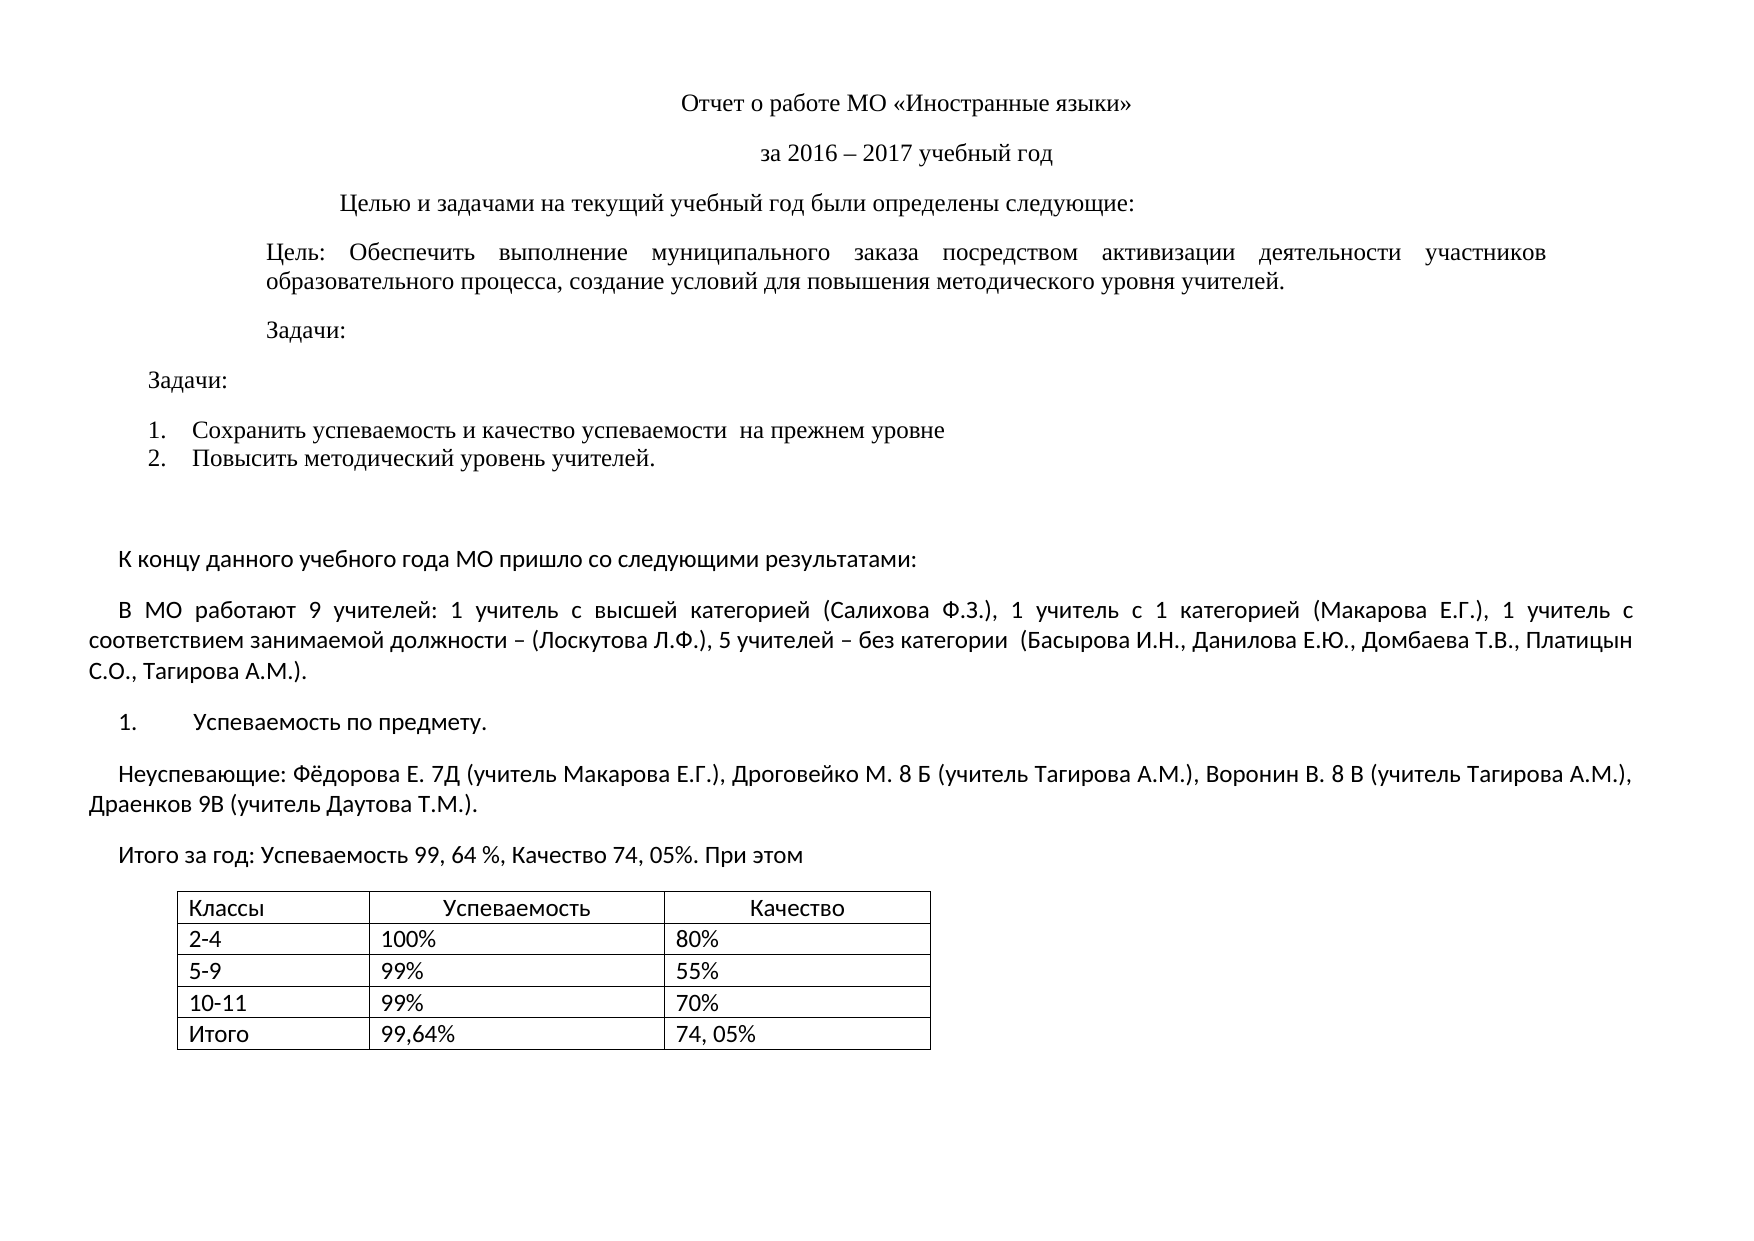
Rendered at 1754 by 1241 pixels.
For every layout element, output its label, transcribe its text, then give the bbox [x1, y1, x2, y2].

table_cell 70% [665, 987, 930, 1017]
table_cell 80% [665, 924, 930, 954]
text Отчет о работе МО «Иностранные языки» [266, 88, 1547, 117]
table_cell 10-11 [178, 987, 369, 1017]
table_cell 5-9 [178, 955, 369, 986]
text Целью и задачами на текущий учебный год были определены следующие: [266, 188, 1547, 216]
text Задачи: [118, 365, 1636, 394]
text Итого за год: Успеваемость 99, 64 %, Качество 74, 05%. При этом [88, 840, 1636, 870]
text К концу данного учебного года МО пришло со следующими результатами: [88, 543, 1636, 573]
table_cell 99% [370, 987, 664, 1017]
table_header Качество [665, 892, 930, 923]
text за 2016 – 2017 учебный год [266, 138, 1547, 167]
table_header Классы [178, 892, 369, 923]
text Неуспевающие: Фёдорова Е. 7Д (учитель Макарова Е.Г.), Дроговейко М. 8 Б (учитель Тагирова А.М.), Воронин В. 8 В (учитель Тагирова А.М.), Драенков 9В (учитель Даутова Т.М.). [88, 758, 1636, 819]
list Сохранить успеваемость и качество успеваемости на прежнем уровне [118, 415, 1636, 443]
table_cell 99% [370, 955, 664, 986]
table_cell 100% [370, 924, 664, 954]
list Повысить методический уровень учителей. [118, 443, 1636, 472]
list Успеваемость по предмету. [88, 706, 1636, 737]
table_cell 55% [665, 955, 930, 986]
table_cell 74, 05% [665, 1018, 930, 1049]
table_header Успеваемость [370, 892, 664, 923]
table_cell Итого [178, 1018, 369, 1049]
text Цель: Обеспечить выполнение муниципального заказа посредством активизации деятельности участников образовательного процесса, создание условий для повышения методического уровня учителей. [266, 237, 1547, 295]
table_cell 99,64% [370, 1018, 664, 1049]
table_cell 2-4 [178, 924, 369, 954]
text Задачи: [266, 316, 1547, 344]
text В МО работают 9 учителей: 1 учитель с высшей категорией (Салихова Ф.З.), 1 учитель с 1 категорией (Макарова Е.Г.), 1 учитель с соответствием занимаемой должности – (Лоскутова Л.Ф.), 5 учителей – без категории (Басырова И.Н., Данилова Е.Ю., Домбаева Т.В., Платицын С.О., Тагирова А.М.). [88, 594, 1636, 686]
